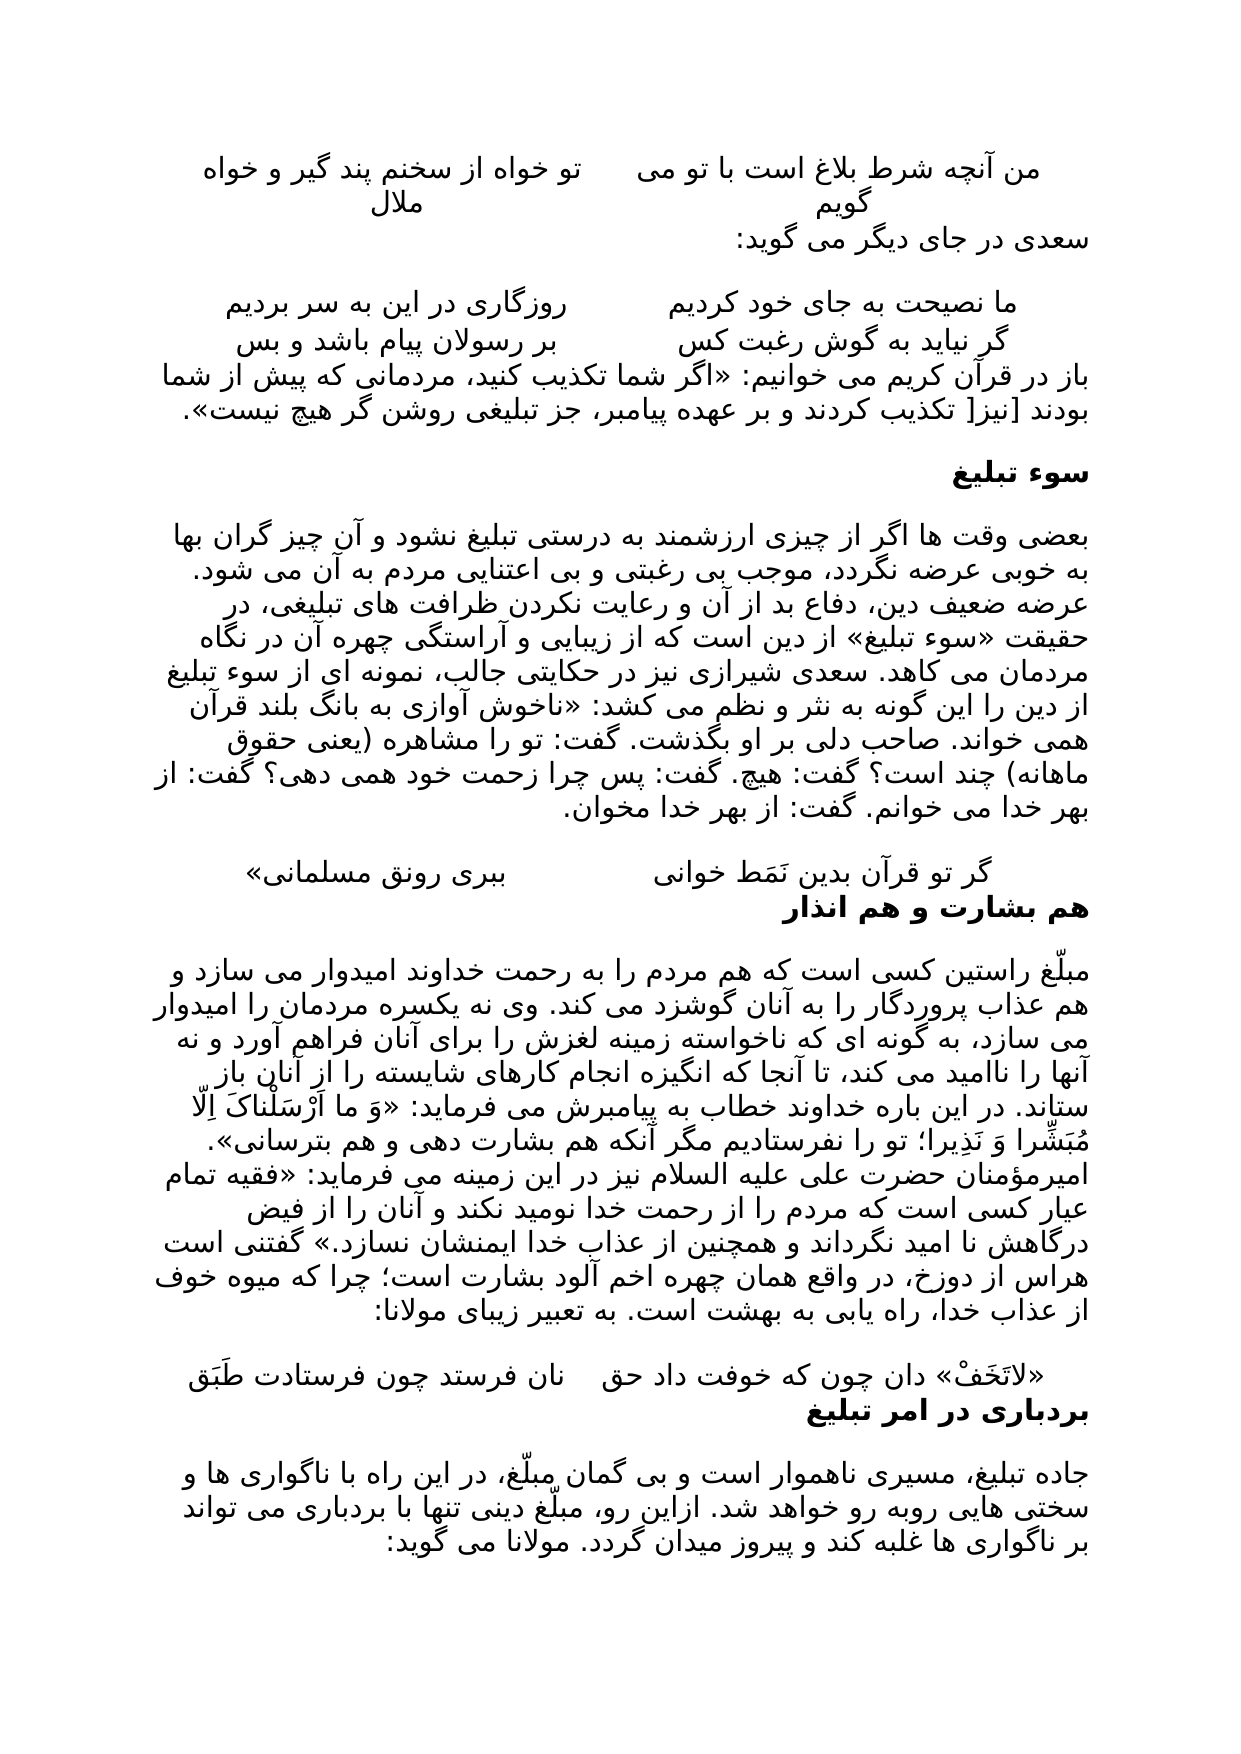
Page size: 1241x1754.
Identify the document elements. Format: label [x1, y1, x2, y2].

table_header [150, 150, 1090, 1587]
